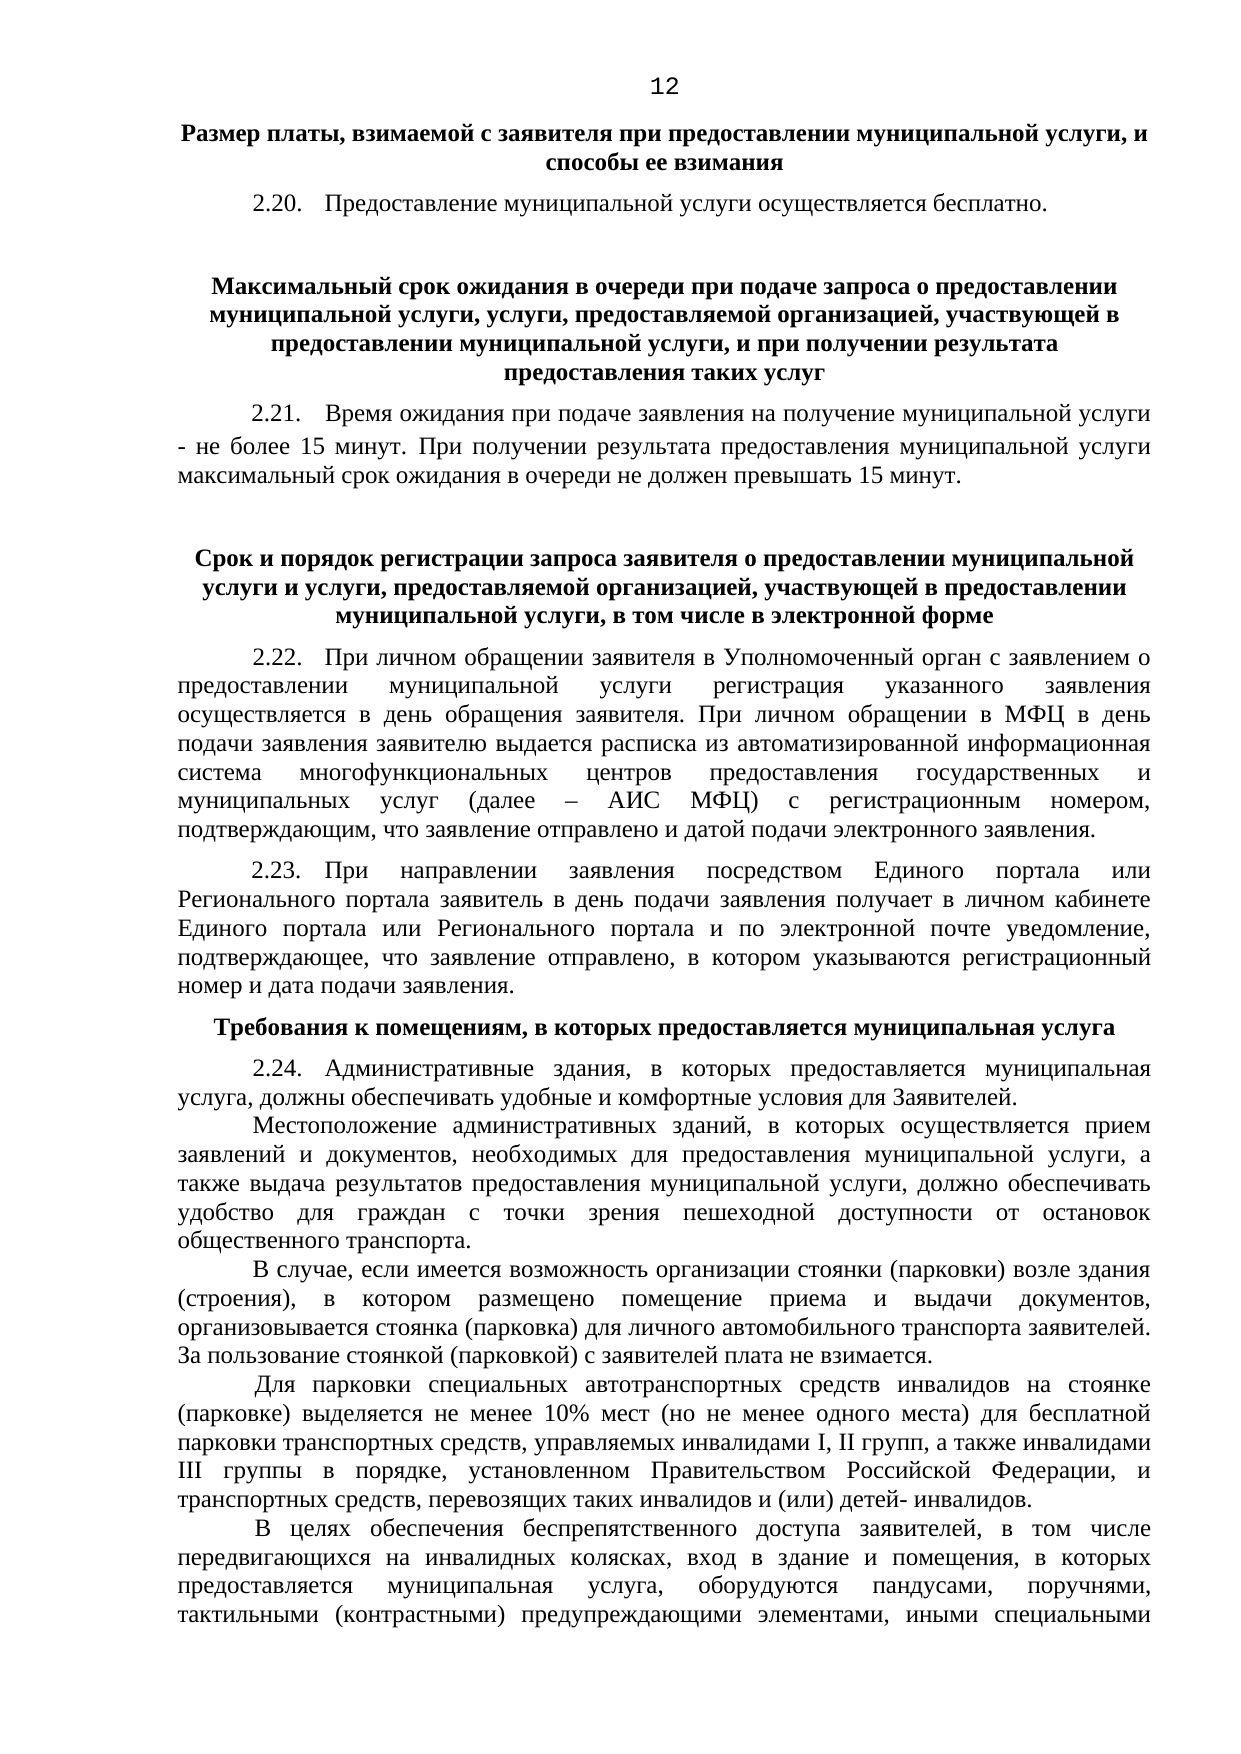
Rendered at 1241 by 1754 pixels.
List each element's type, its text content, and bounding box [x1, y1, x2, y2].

list При направлении заявления посредством Единого портала или Регионального портала заявитель в день подачи заявления получает в личном кабинете Единого портала или Регионального портала и по электронной почте уведомление, подтверждающее, что заявление отправлено, в котором указываются регистрационный номер и дата подачи заявления. [177, 856, 1152, 999]
text Максимальный срок ожидания в очереди при подаче запроса о предоставлении муниципальной услуги, услуги, предоставляемой организацией, участвующей в предоставлении муниципальной услуги, и при получении результата предоставления таких услуг [177, 271, 1152, 386]
text В случае, если имеется возможность организации стоянки (парковки) возле здания (строения), в котором размещено помещение приема и выдачи документов, организовывается стоянка (парковка) для личного автомобильного транспорта заявителей. За пользование стоянкой (парковкой) с заявителей плата не взимается. [177, 1254, 1152, 1369]
list Время ожидания при подаче заявления на получение муниципальной услуги - не более 15 минут. При получении результата предоставления муниципальной услуги максимальный срок ожидания в очереди не должен превышать 15 минут. [177, 398, 1152, 489]
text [177, 1513, 1152, 1628]
text Требования к помещениям, в которых предоставляется муниципальная услуга [177, 1012, 1152, 1041]
text Местоположение административных зданий, в которых осуществляется прием заявлений и документов, необходимых для предоставления муниципальной услуги, а также выдача результатов предоставления муниципальной услуги, должно обеспечивать удобство для граждан с точки зрения пешеходной доступности от остановок общественного транспорта. [177, 1111, 1152, 1254]
list При личном обращении заявителя в Уполномоченный орган с заявлением о предоставлении муниципальной услуги регистрация указанного заявления осуществляется в день обращения заявителя. При личном обращении в МФЦ в день подачи заявления заявителю выдается расписка из автоматизированной информационная система многофункциональных центров предоставления государственных и муниципальных услуг (далее – АИС МФЦ) с регистрационным номером, подтверждающим, что заявление отправлено и датой подачи электронного заявления. [177, 642, 1152, 843]
text Размер платы, взимаемой с заявителя при предоставлении муниципальной услуги, и способы ее взимания [177, 118, 1152, 176]
text Срок и порядок регистрации запроса заявителя о предоставлении муниципальной услуги и услуги, предоставляемой организацией, участвующей в предоставлении муниципальной услуги, в том числе в электронной форме [177, 543, 1152, 629]
list Административные здания, в которых предоставляется муниципальная услуга, должны обеспечивать удобные и комфортные условия для Заявителей. [177, 1053, 1152, 1111]
list Предоставление муниципальной услуги осуществляется бесплатно. [177, 188, 1152, 217]
text Для парковки специальных автотранспортных средств инвалидов на стоянке (парковке) выделяется не менее 10% мест (но не менее одного места) для бесплатной парковки транспортных средств, управляемых инвалидами I, II групп, а также инвалидами III группы в порядке, установленном Правительством Российской Федерации, и транспортных средств, перевозящих таких инвалидов и (или) детей- инвалидов. [177, 1369, 1152, 1513]
